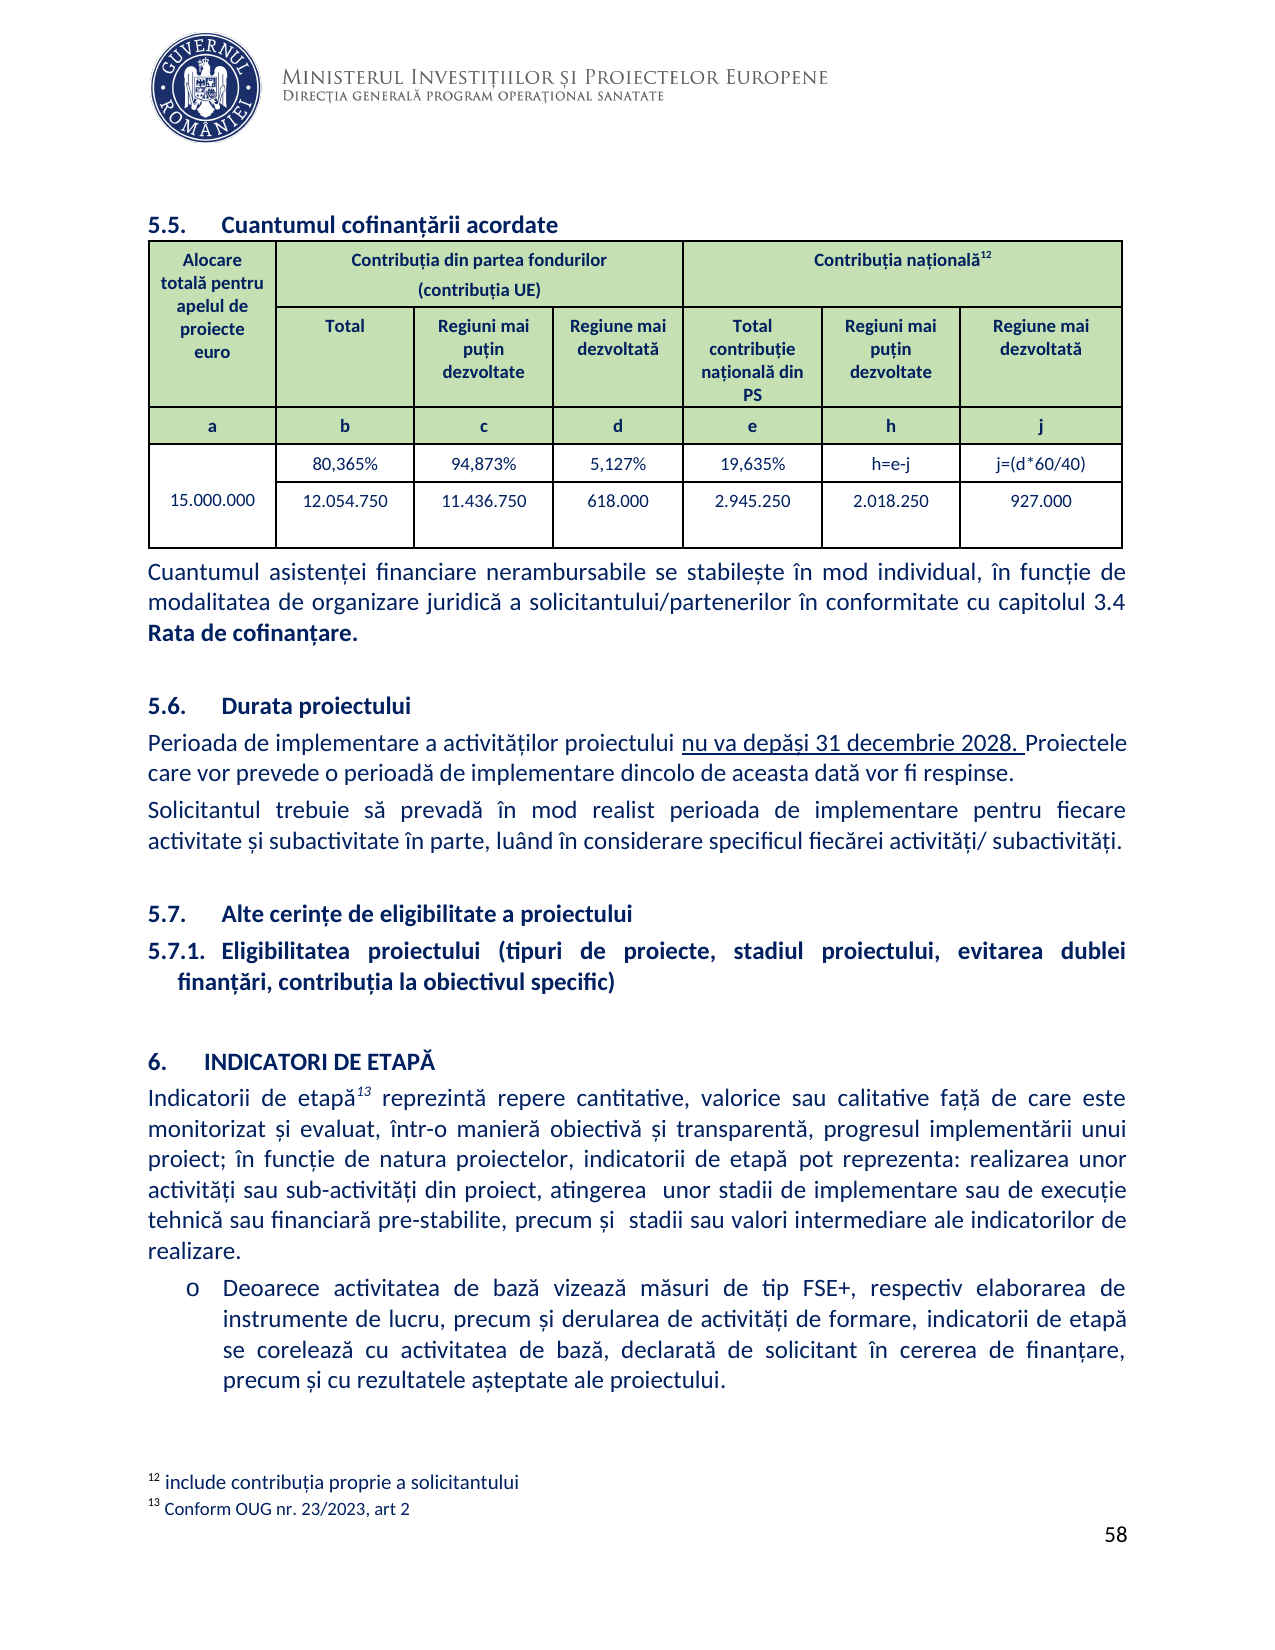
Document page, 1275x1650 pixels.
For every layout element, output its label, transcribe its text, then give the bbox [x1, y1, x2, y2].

table_header Contribuția națională [684, 242, 1121, 306]
table_cell 2.945.250 [684, 483, 821, 547]
text Perioada de implementare a activităților proiectului nu va depăși 31 decembrie 2028. Proiectele care vor prevede o perioadă de implementare dincolo de aceasta dată vor fi respinse. [148, 727, 1127, 788]
table_cell 94,873% [415, 445, 552, 481]
table_cell Regiune mai dezvoltată [961, 308, 1121, 406]
table_cell a [150, 408, 275, 443]
table_cell Regiune mai dezvoltată [554, 308, 682, 406]
table_cell 12.054.750 [277, 483, 413, 547]
text Solicitantul trebuie să prevadă în mod realist perioada de implementare pentru fiecare activitate și subactivitate în parte, luând în considerare specificul fiecărei activități/ subactivități. [148, 794, 1127, 855]
table_cell j [961, 408, 1121, 443]
picture [147, 29, 852, 145]
table_cell 19,635% [684, 445, 821, 481]
table_cell c [415, 408, 552, 443]
list INDICATORI DE ETAPĂ [148, 1046, 1127, 1076]
table_cell h=e-j [823, 445, 959, 481]
table_header Contribuția din partea fondurilor (contribuția UE) [277, 242, 682, 306]
table_cell 80,365% [277, 445, 413, 481]
list Cuantumul cofinanțării acordate [148, 210, 1127, 240]
table_cell b [277, 408, 413, 443]
table_cell e [684, 408, 821, 443]
table_cell Regiuni mai puțin dezvoltate [415, 308, 552, 406]
list Durata proiectului [148, 690, 1127, 721]
table_cell Regiuni mai puțin dezvoltate [823, 308, 959, 406]
list Deoarece activitatea de bază vizează măsuri de tip FSE+, respectiv elaborarea de instrumente de lucru, precum și derularea de activități de formare, indicatorii de etapă se corelează cu activitatea de bază, declarată de solicitant în cererea de finanțare, precum și cu rezultatele așteptate ale proiectului. [185, 1272, 1127, 1395]
table_cell 618.000 [554, 483, 682, 547]
table_cell 927.000 [961, 483, 1121, 547]
table_header Alocare totală pentru apelul de proiecte euro [150, 242, 275, 406]
list Alte cerințe de eligibilitate a proiectului [148, 898, 1127, 929]
text Indicatorii de etapă reprezintă repere cantitative, valorice sau calitative față de care este monitorizat și evaluat, într-o manieră obiectivă și transparentă, progresul implementării unui proiect; în funcție de natura proiectelor, indicatorii de etapă pot reprezenta: realizarea unor activități sau sub-activități din proiect, atingerea unor stadii de implementare sau de execuție tehnică sau financiară pre-stabilite, precum și stadii sau valori intermediare ale indicatorilor de realizare. [148, 1082, 1127, 1266]
list Eligibilitatea proiectului (tipuri de proiecte, stadiul proiectului, evitarea dublei finanțări, contribuția la obiectivul specific) [148, 935, 1127, 996]
table_cell 5,127% [554, 445, 682, 481]
table_cell 15.000.000 [150, 445, 275, 547]
table_cell h [823, 408, 959, 443]
table_cell Total contribuție națională din PS [684, 308, 821, 406]
text Cuantumul asistenței financiare nerambursabile se stabilește în mod individual, în funcție de modalitatea de organizare juridică a solicitantului/partenerilor în conformitate cu capitolul 3.4 Rata de cofinanțare. [148, 556, 1127, 647]
table_cell 2.018.250 [823, 483, 959, 547]
table_cell Total [277, 308, 413, 406]
table_cell d [554, 408, 682, 443]
table_cell 11.436.750 [415, 483, 552, 547]
table_cell j=(d*60/40) [961, 445, 1121, 481]
